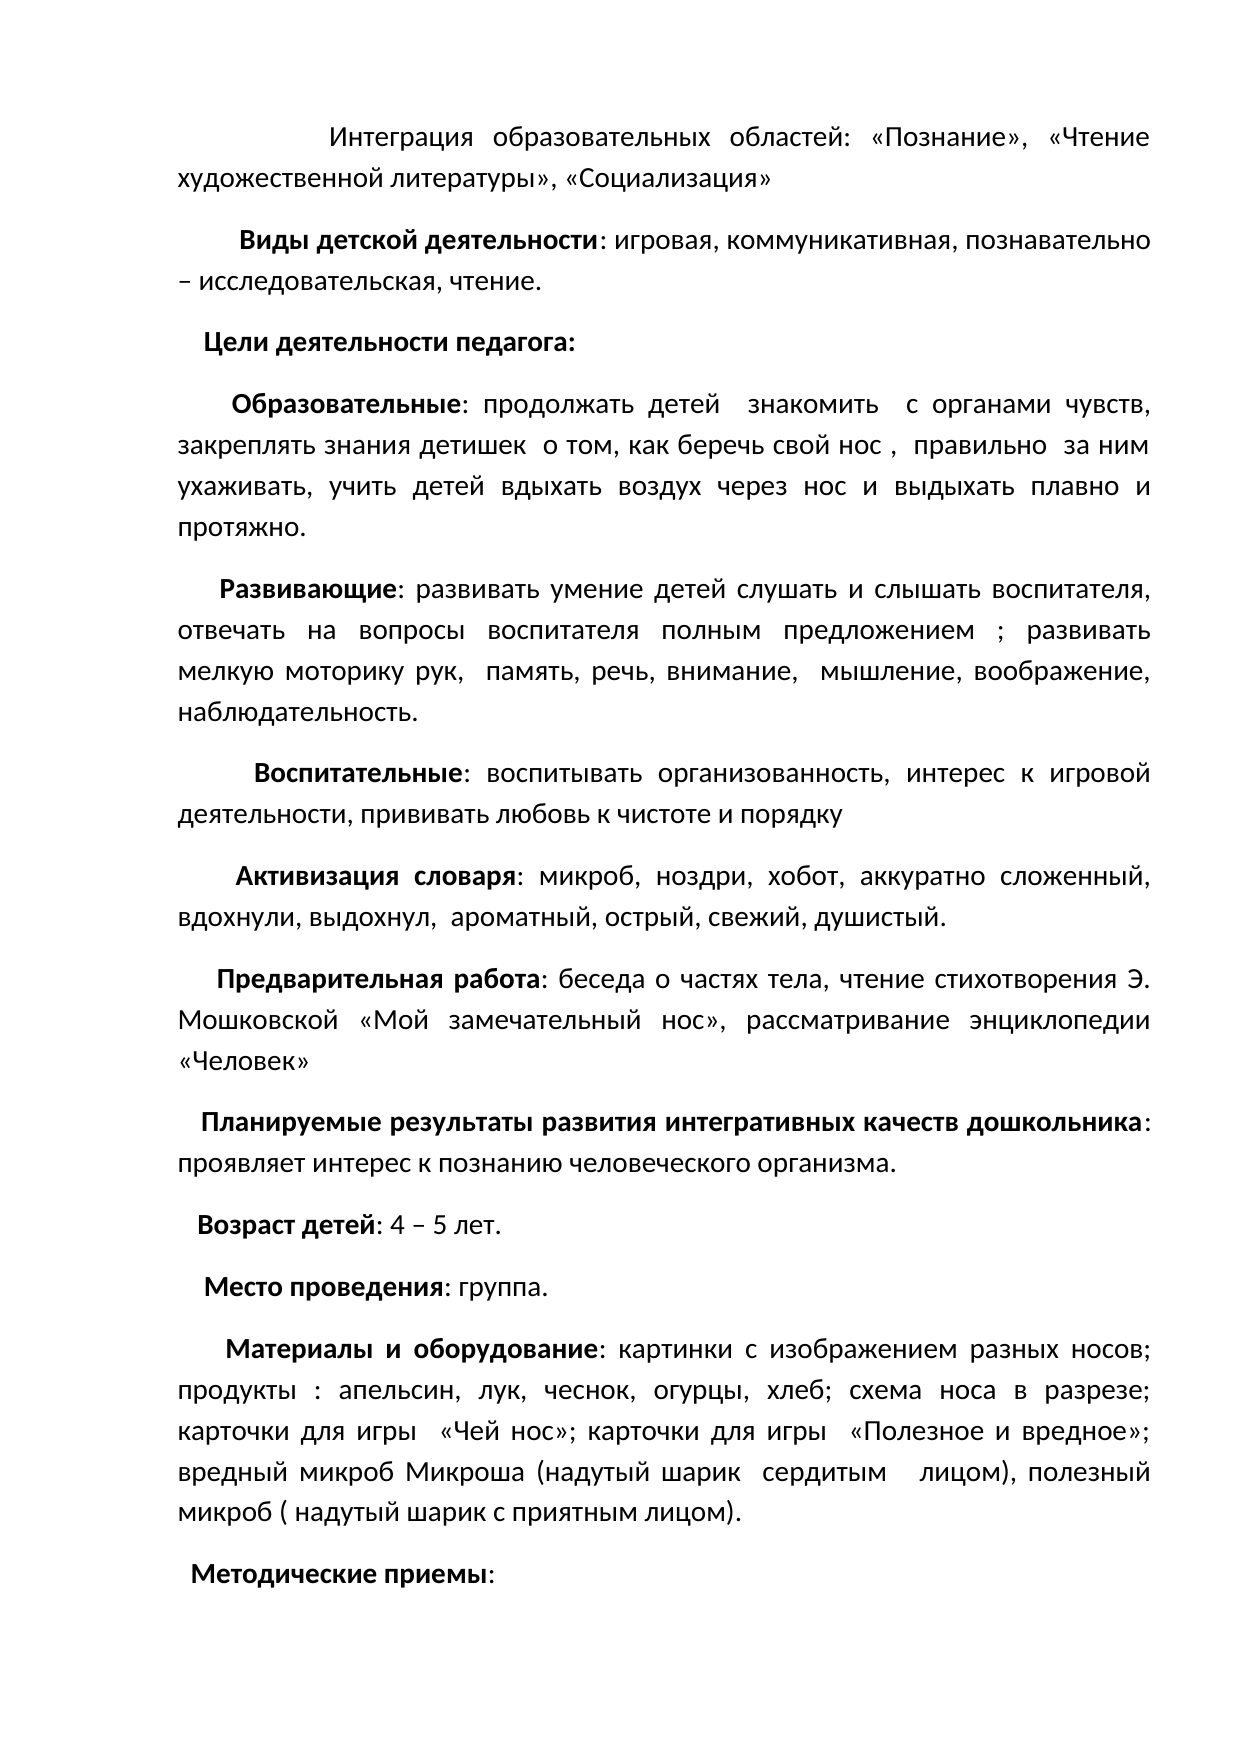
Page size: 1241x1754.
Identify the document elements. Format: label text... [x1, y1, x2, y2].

text Цели деятельности педагога: [177, 323, 1152, 359]
text Планируемые результаты развития интегративных качеств дошкольника: проявляет интерес к познанию человеческого организма. [177, 1103, 1152, 1180]
text Образовательные: продолжать детей знакомить с органами чувств, закреплять знания детишек о том, как беречь свой нос , правильно за ним ухаживать, учить детей вдыхать воздух через нос и выдыхать плавно и протяжно. [177, 385, 1152, 544]
text Место проведения: группа. [177, 1268, 1152, 1304]
text Возраст детей: 4 – 5 лет. [177, 1206, 1152, 1242]
text Виды детской деятельности: игровая, коммуникативная, познавательно – исследовательская, чтение. [177, 221, 1152, 297]
text Развивающие: развивать умение детей слушать и слышать воспитателя, отвечать на вопросы воспитателя полным предложением ; развивать мелкую моторику рук, память, речь, внимание, мышление, воображение, наблюдательность. [177, 570, 1152, 728]
text Интеграция образовательных областей: «Познание», «Чтение художественной литературы», «Социализация» [177, 118, 1152, 195]
text Материалы и оборудование: картинки с изображением разных носов; продукты : апельсин, лук, чеснок, огурцы, хлеб; схема носа в разрезе; карточки для игры «Чей нос»; карточки для игры «Полезное и вредное»; вредный микроб Микроша (надутый шарик сердитым лицом), полезный микроб ( надутый шарик с приятным лицом). [177, 1330, 1152, 1529]
text Воспитательные: воспитывать организованность, интерес к игровой деятельности, прививать любовь к чистоте и порядку [177, 754, 1152, 831]
text Методические приемы: [177, 1555, 1152, 1591]
text Активизация словаря: микроб, ноздри, хобот, аккуратно сложенный, вдохнули, выдохнул, ароматный, острый, свежий, душистый. [177, 857, 1152, 934]
text Предварительная работа: беседа о частях тела, чтение стихотворения Э. Мошковской «Мой замечательный нос», рассматривание энциклопедии «Человек» [177, 960, 1152, 1077]
